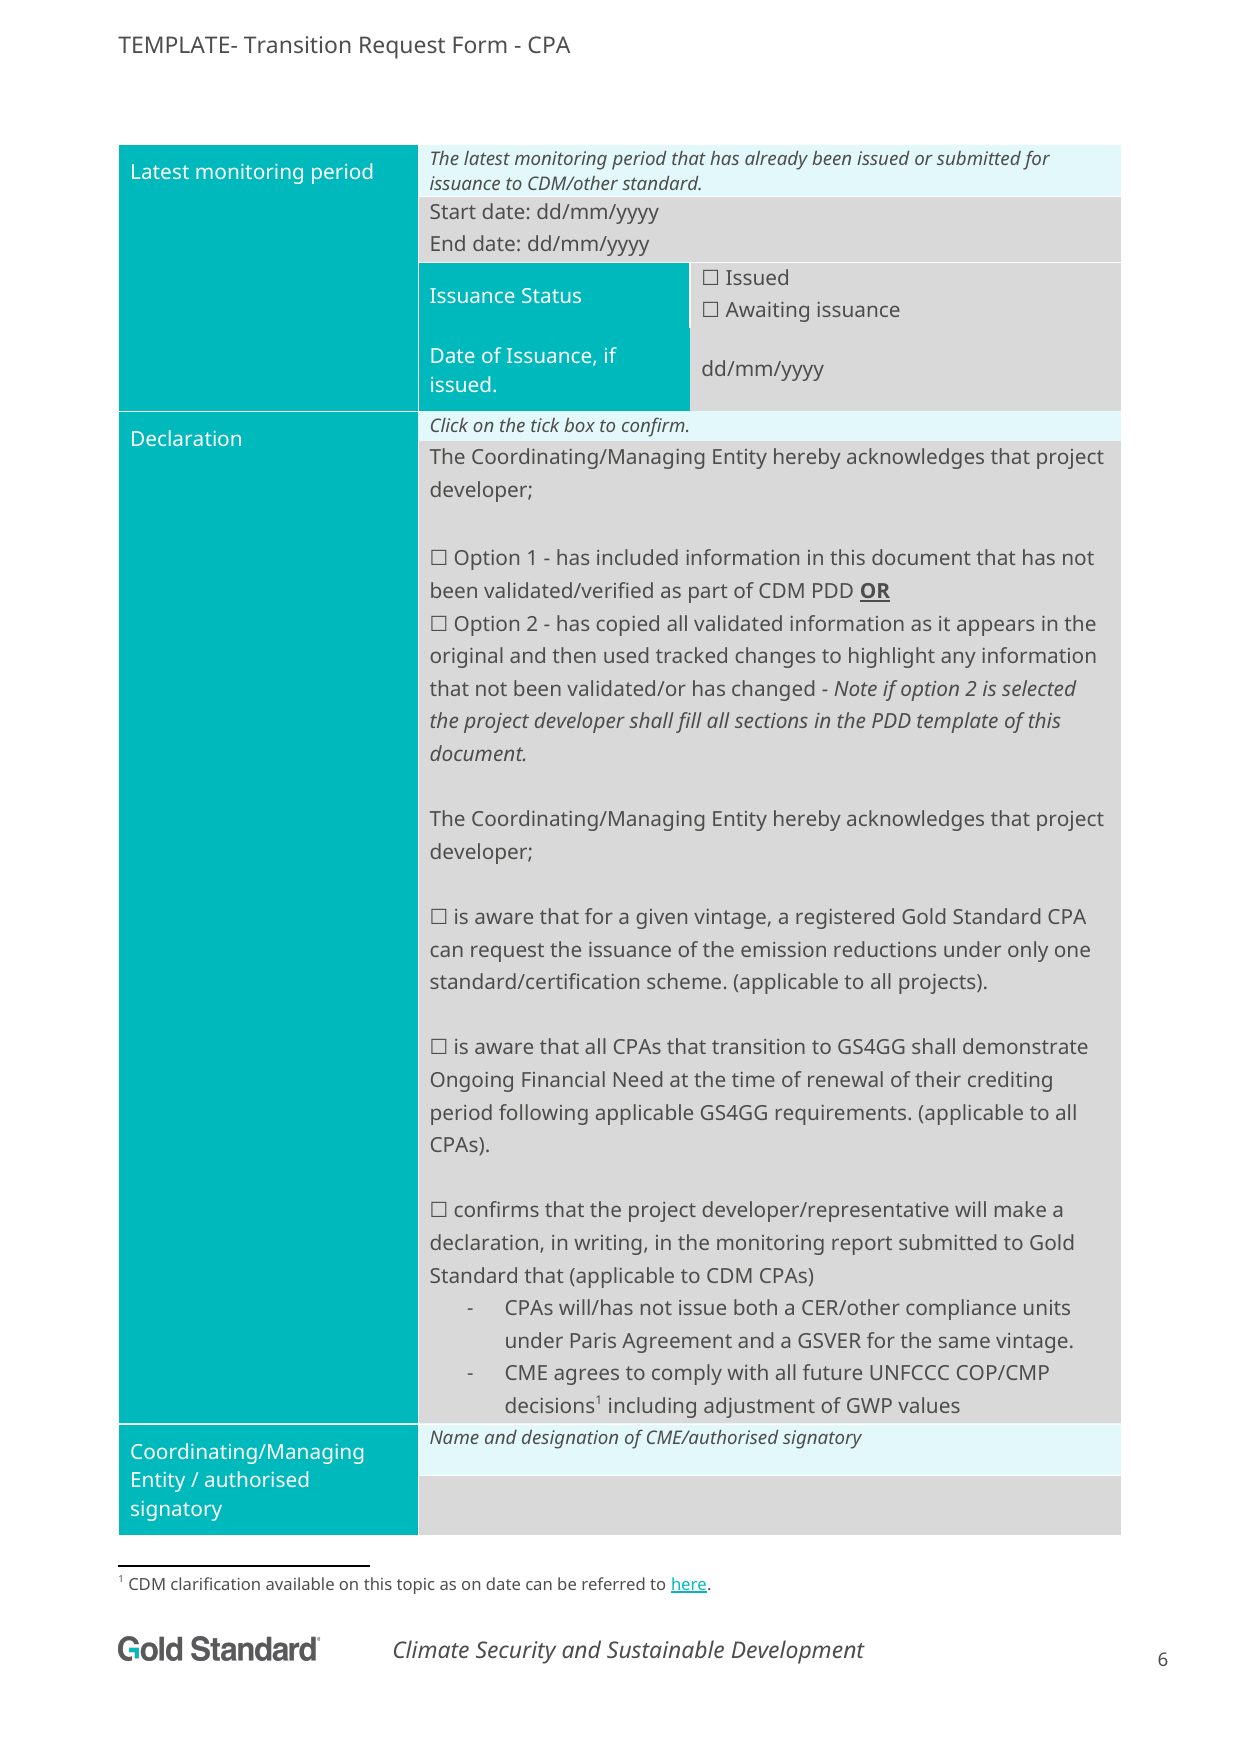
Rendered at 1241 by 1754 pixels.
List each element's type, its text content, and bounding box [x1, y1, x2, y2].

table_cell [419, 1476, 1121, 1535]
table_cell Issued Awaiting issuance [691, 263, 1121, 328]
table_cell Latest monitoring period [119, 145, 418, 411]
table_cell Declaration [119, 412, 418, 1423]
table_cell The Coordinating/Managing Entity hereby acknowledges that project developer; ☐ Option 1 - has included information in this document that has not been validated/verified as part of CDM PDD OR ☐ Option 2 - has copied all validated information as it appears in the original and then used tracked changes to highlight any information that not been validated/or has changed - Note if option 2 is selected the project developer shall fill all sections in the PDD template of this document. The Coordinating/Managing Entity hereby acknowledges that project developer; ☐ is aware that for a given vintage, a registered Gold Standard CPA can request the issuance of the emission reductions under only one standard/certification scheme. (applicable to all projects). ☐ is aware that all CPAs that transition to GS4GG shall demonstrate Ongoing Financial Need at the time of renewal of their crediting period following applicable GS4GG requirements. (applicable to all CPAs). ☐ confirms that the project developer/representative will make a declaration, in writing, in the monitoring report submitted to Gold Standard that (applicable to CDM CPAs) CPAs will/has not issue both a CER/other compliance units under Paris Agreement and a GSVER for the same vintage. CME agrees to comply with all future UNFCCC COP/CMP decisions including adjustment of GWP values [419, 441, 1121, 1423]
table_cell Click on the tick box to confirm. [418, 411, 1121, 441]
table_cell Coordinating/Managing Entity / authorised signatory [119, 1425, 418, 1535]
table_cell The latest monitoring period that has already been issued or submitted for issuance to CDM/other standard. [419, 145, 1121, 196]
table_cell dd/mm/yyyy [690, 328, 1121, 411]
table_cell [419, 197, 1121, 262]
table_cell Date of Issuance, if issued. [419, 328, 690, 411]
table_cell Issuance Status [419, 263, 689, 328]
table_cell Name and designation of CME/authorised signatory [419, 1425, 1121, 1475]
